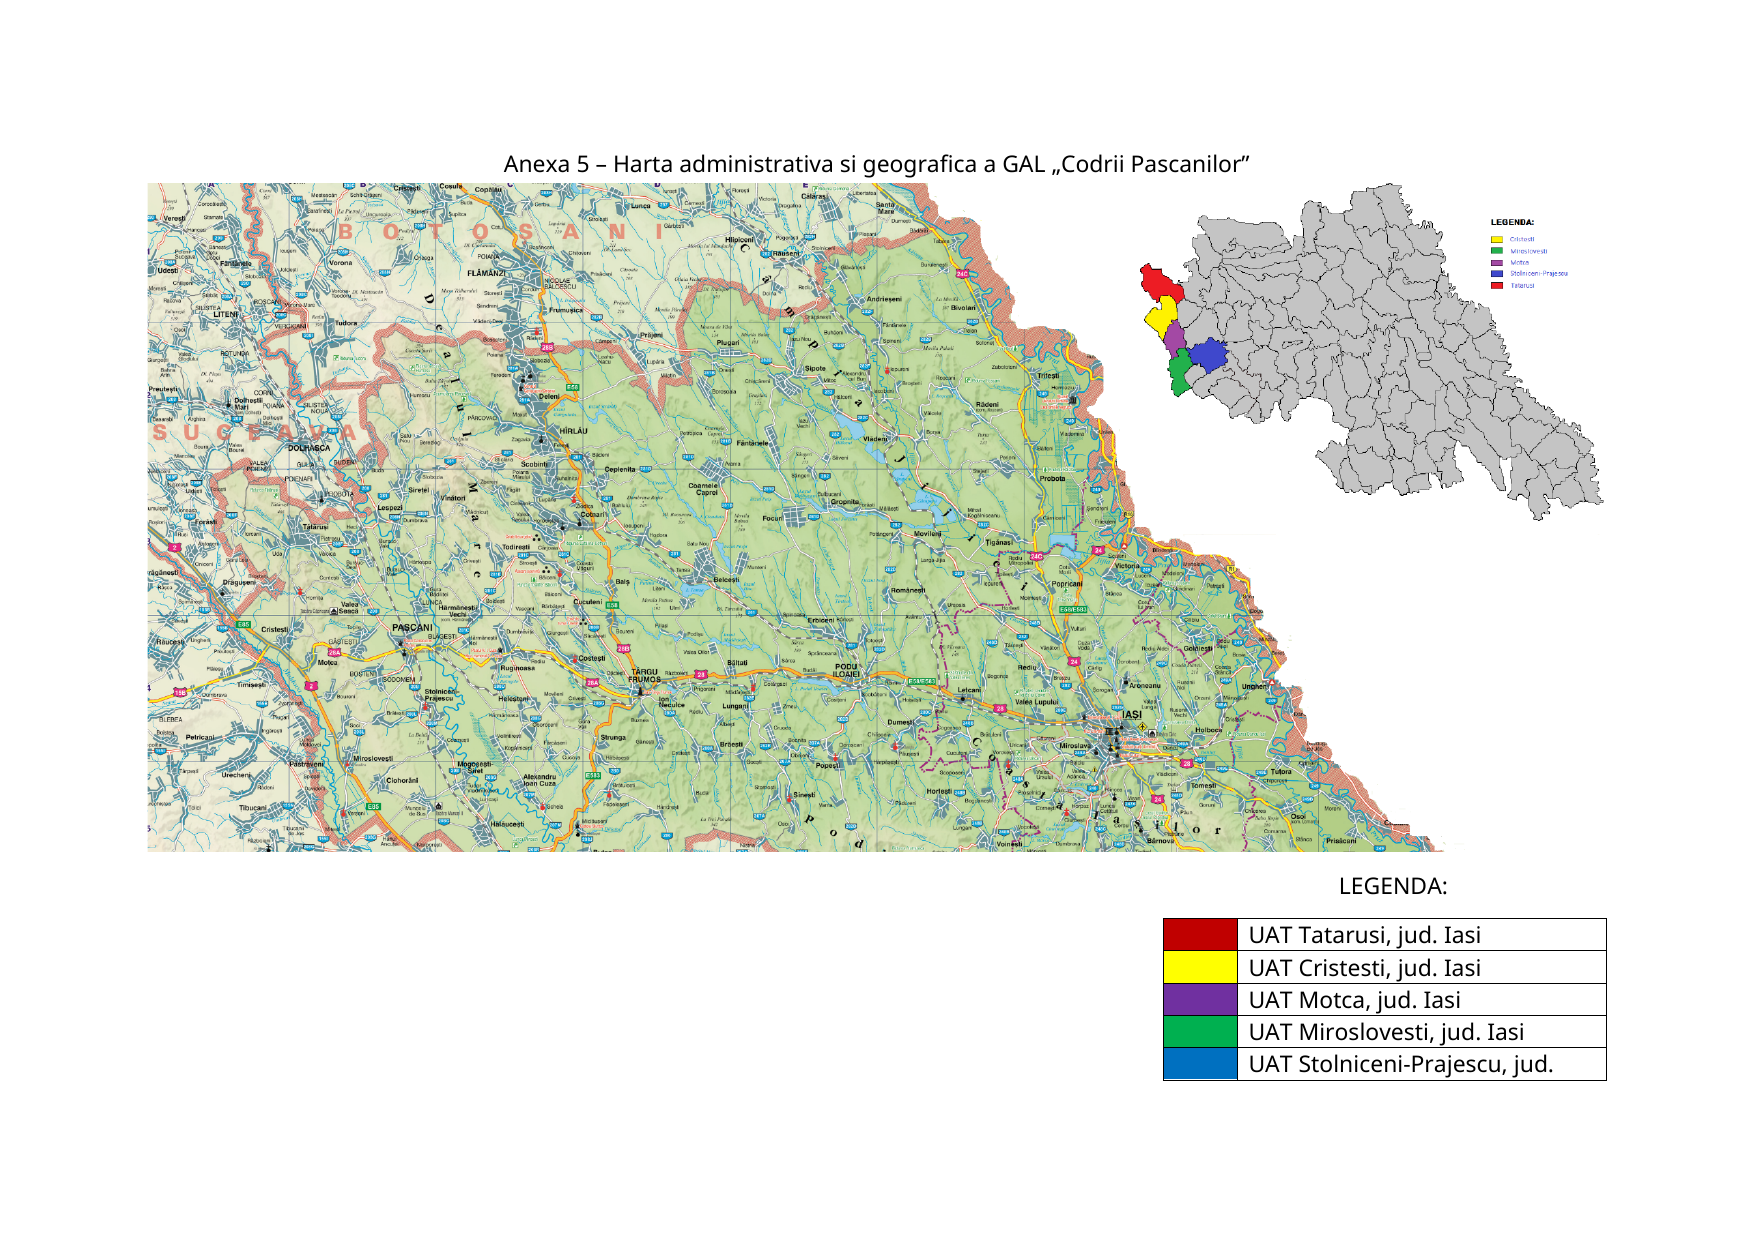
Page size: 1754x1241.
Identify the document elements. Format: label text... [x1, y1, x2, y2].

table_cell [1164, 984, 1237, 1015]
table_cell [1164, 1016, 1237, 1047]
table_header [1164, 919, 1237, 950]
text Anexa 5 – Harta administrativa si geografica a GAL „Codrii Pascanilor” [148, 148, 1606, 179]
table_cell [1164, 1048, 1237, 1079]
picture [147, 183, 1606, 852]
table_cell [1238, 1048, 1606, 1079]
table_cell [1164, 951, 1237, 983]
table_header UAT Tatarusi, jud. Iasi [1238, 919, 1606, 950]
table_cell UAT Motca, jud. Iasi [1238, 984, 1606, 1015]
text LEGENDA: [1106, 870, 1606, 901]
table_cell UAT Cristesti, jud. Iasi [1238, 951, 1606, 983]
table_cell UAT Miroslovesti, jud. Iasi [1238, 1016, 1606, 1047]
